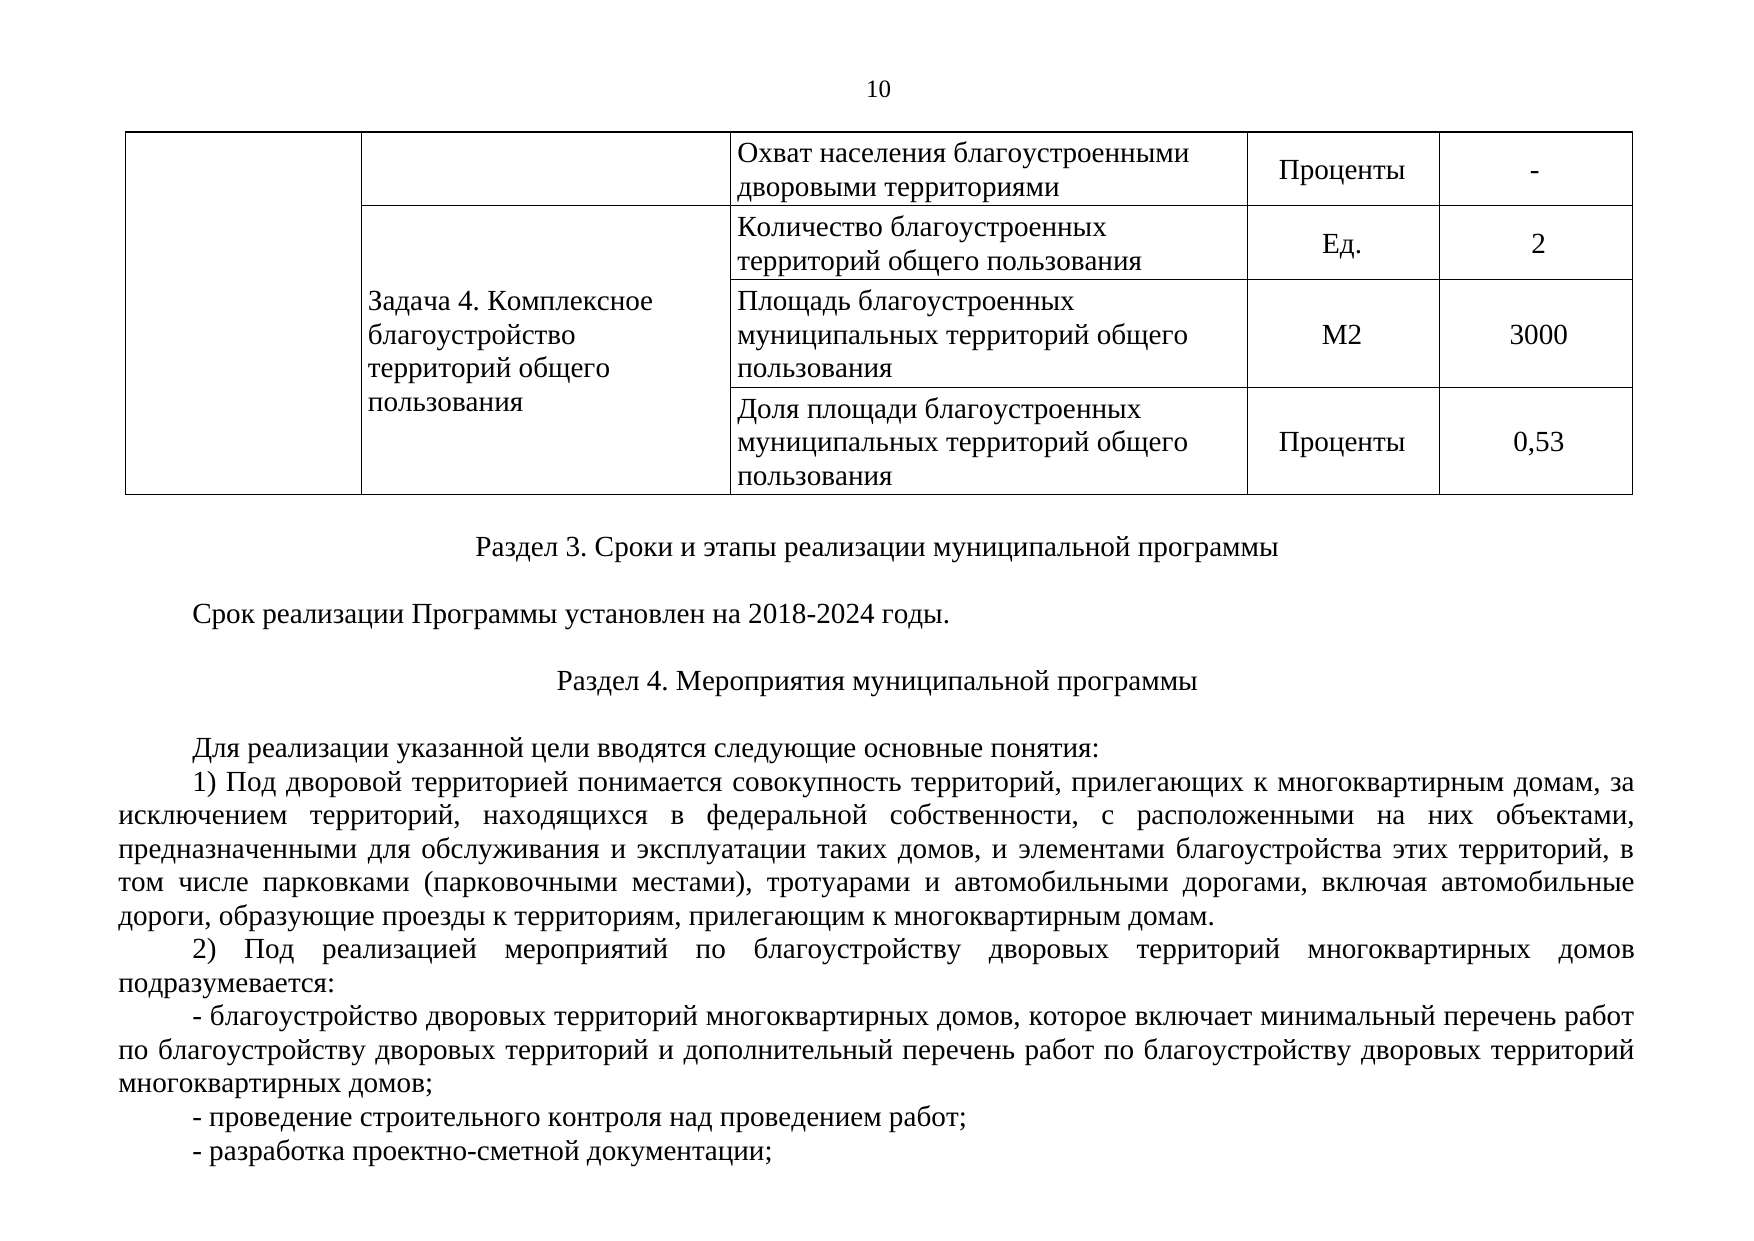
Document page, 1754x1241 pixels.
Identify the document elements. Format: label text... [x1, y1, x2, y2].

table_cell 2 [1440, 206, 1632, 279]
table_cell - [1440, 133, 1632, 205]
table_cell 3000 [1440, 280, 1632, 387]
table_cell Ед. [1248, 206, 1439, 279]
text 2) Под реализацией мероприятий по благоустройству дворовых территорий многоквартирных домов подразумевается: [118, 931, 1636, 998]
table_cell М2 [1248, 280, 1439, 387]
list - разработка проектно-сметной документации; [118, 1133, 1636, 1166]
text 1) Под дворовой территорией понимается совокупность территорий, прилегающих к многоквартирным домам, за исключением территорий, находящихся в федеральной собственности, с расположенными на них объектами, предназначенными для обслуживания и эксплуатации таких домов, и элементами благоустройства этих территорий, в том числе парковками (парковочными местами), тротуарами и автомобильными дорогами, включая автомобильные дороги, образующие проезды к территориям, прилегающим к многоквартирным домам. [118, 764, 1636, 931]
text Срок реализации Программы установлен на 2018-2024 годы. [118, 596, 1636, 629]
list - благоустройство дворовых территорий многоквартирных домов, которое включает минимальный перечень работ по благоустройству дворовых территорий и дополнительный перечень работ по благоустройству дворовых территорий многоквартирных домов; [118, 998, 1636, 1099]
table_cell Доля площади благоустроенных муниципальных территорий общего пользования [731, 388, 1247, 494]
text Для реализации указанной цели вводятся следующие основные понятия: [118, 730, 1636, 764]
text Раздел 3. Сроки и этапы реализации муниципальной программы [118, 529, 1636, 562]
table_cell Охват населения благоустроенными дворовыми территориями [731, 133, 1247, 205]
table_cell Проценты [1248, 388, 1439, 494]
table_cell Задача 4. Комплексное благоустройство территорий общего пользования [362, 206, 730, 494]
table_cell Проценты [1248, 133, 1439, 205]
table_cell Количество благоустроенных территорий общего пользования [731, 206, 1247, 279]
table_cell 0,53 [1440, 388, 1632, 494]
list - проведение строительного контроля над проведением работ; [118, 1099, 1636, 1133]
table_cell Площадь благоустроенных муниципальных территорий общего пользования [731, 280, 1247, 387]
text Раздел 4. Мероприятия муниципальной программы [118, 663, 1636, 697]
